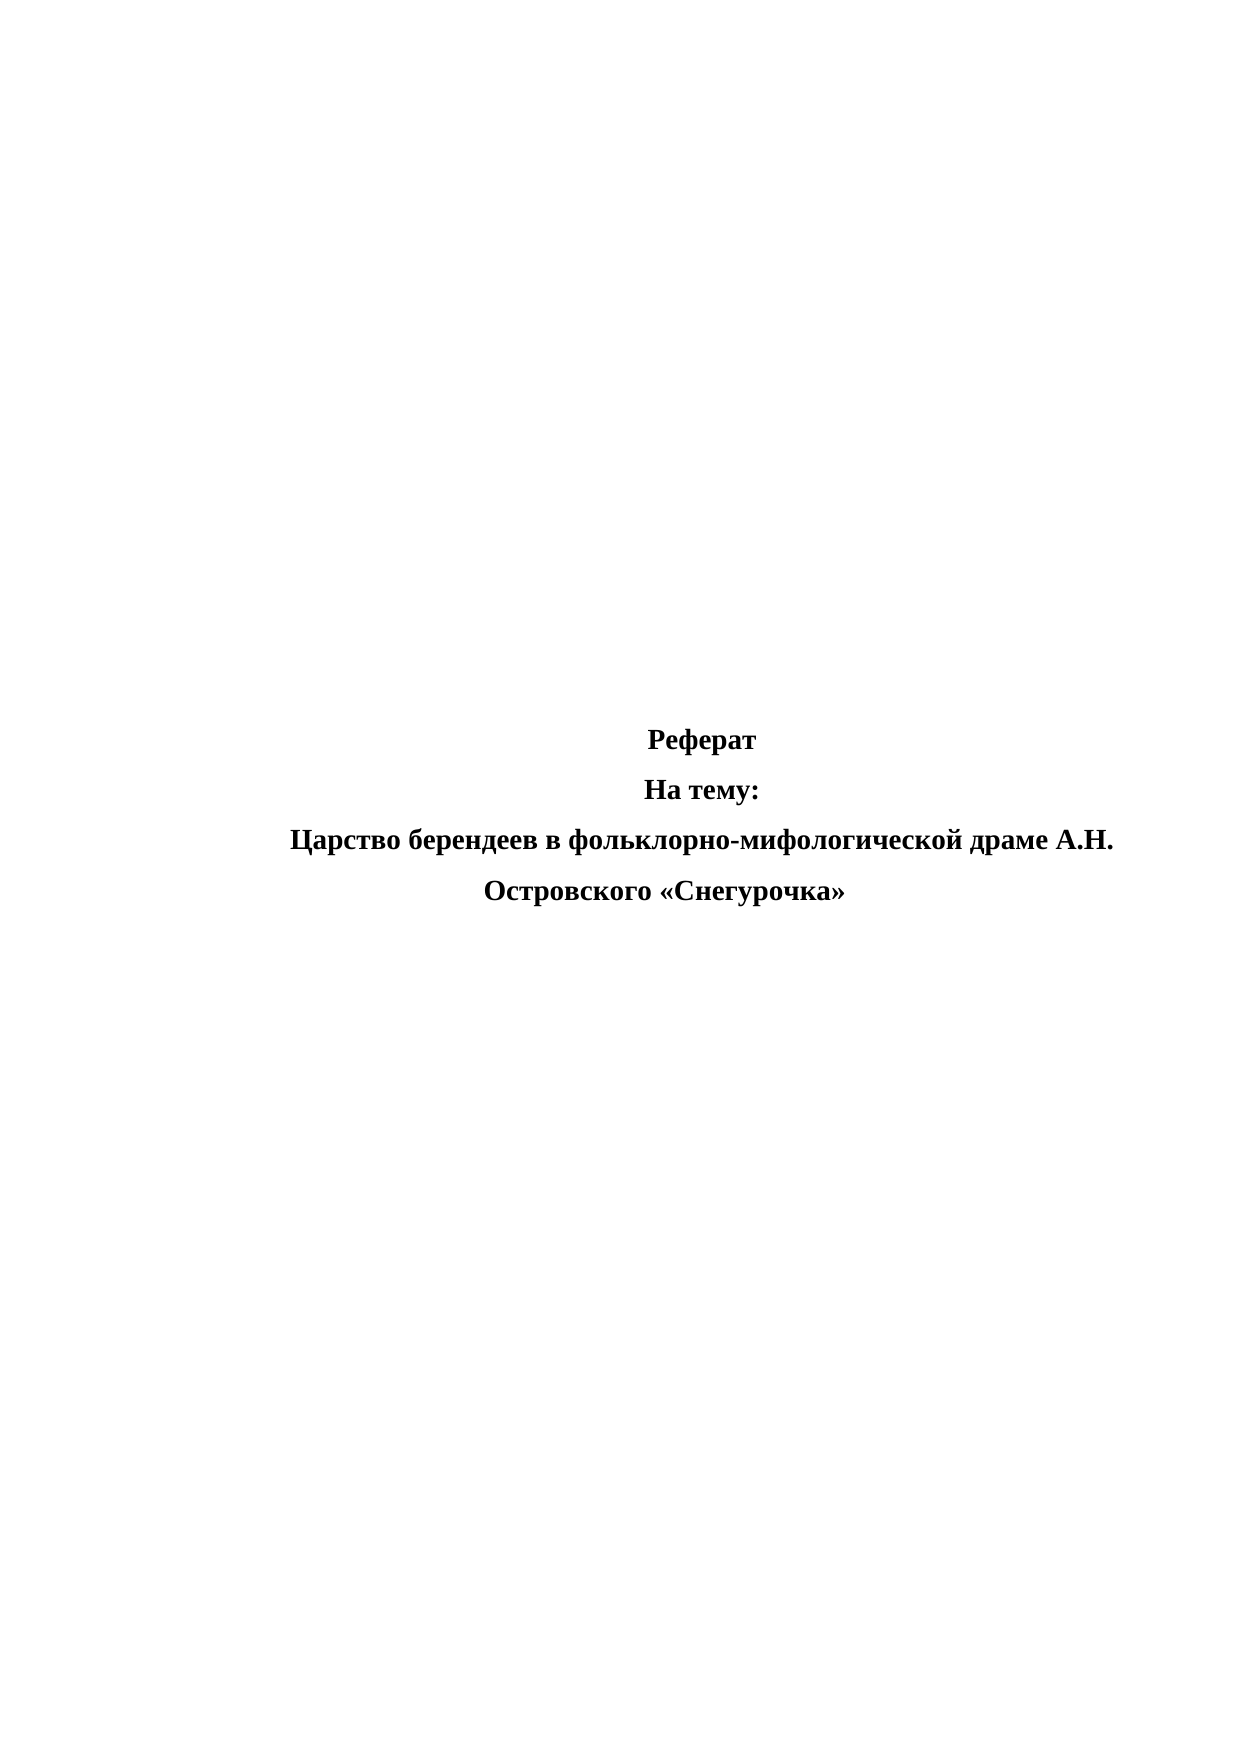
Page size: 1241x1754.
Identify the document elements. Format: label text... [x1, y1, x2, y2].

text На тему: [177, 772, 1152, 806]
text Реферат [177, 722, 1152, 755]
text Царство берендеев в фольклорно-мифологической драме А.Н. Островского «Снегурочка» [177, 822, 1152, 906]
